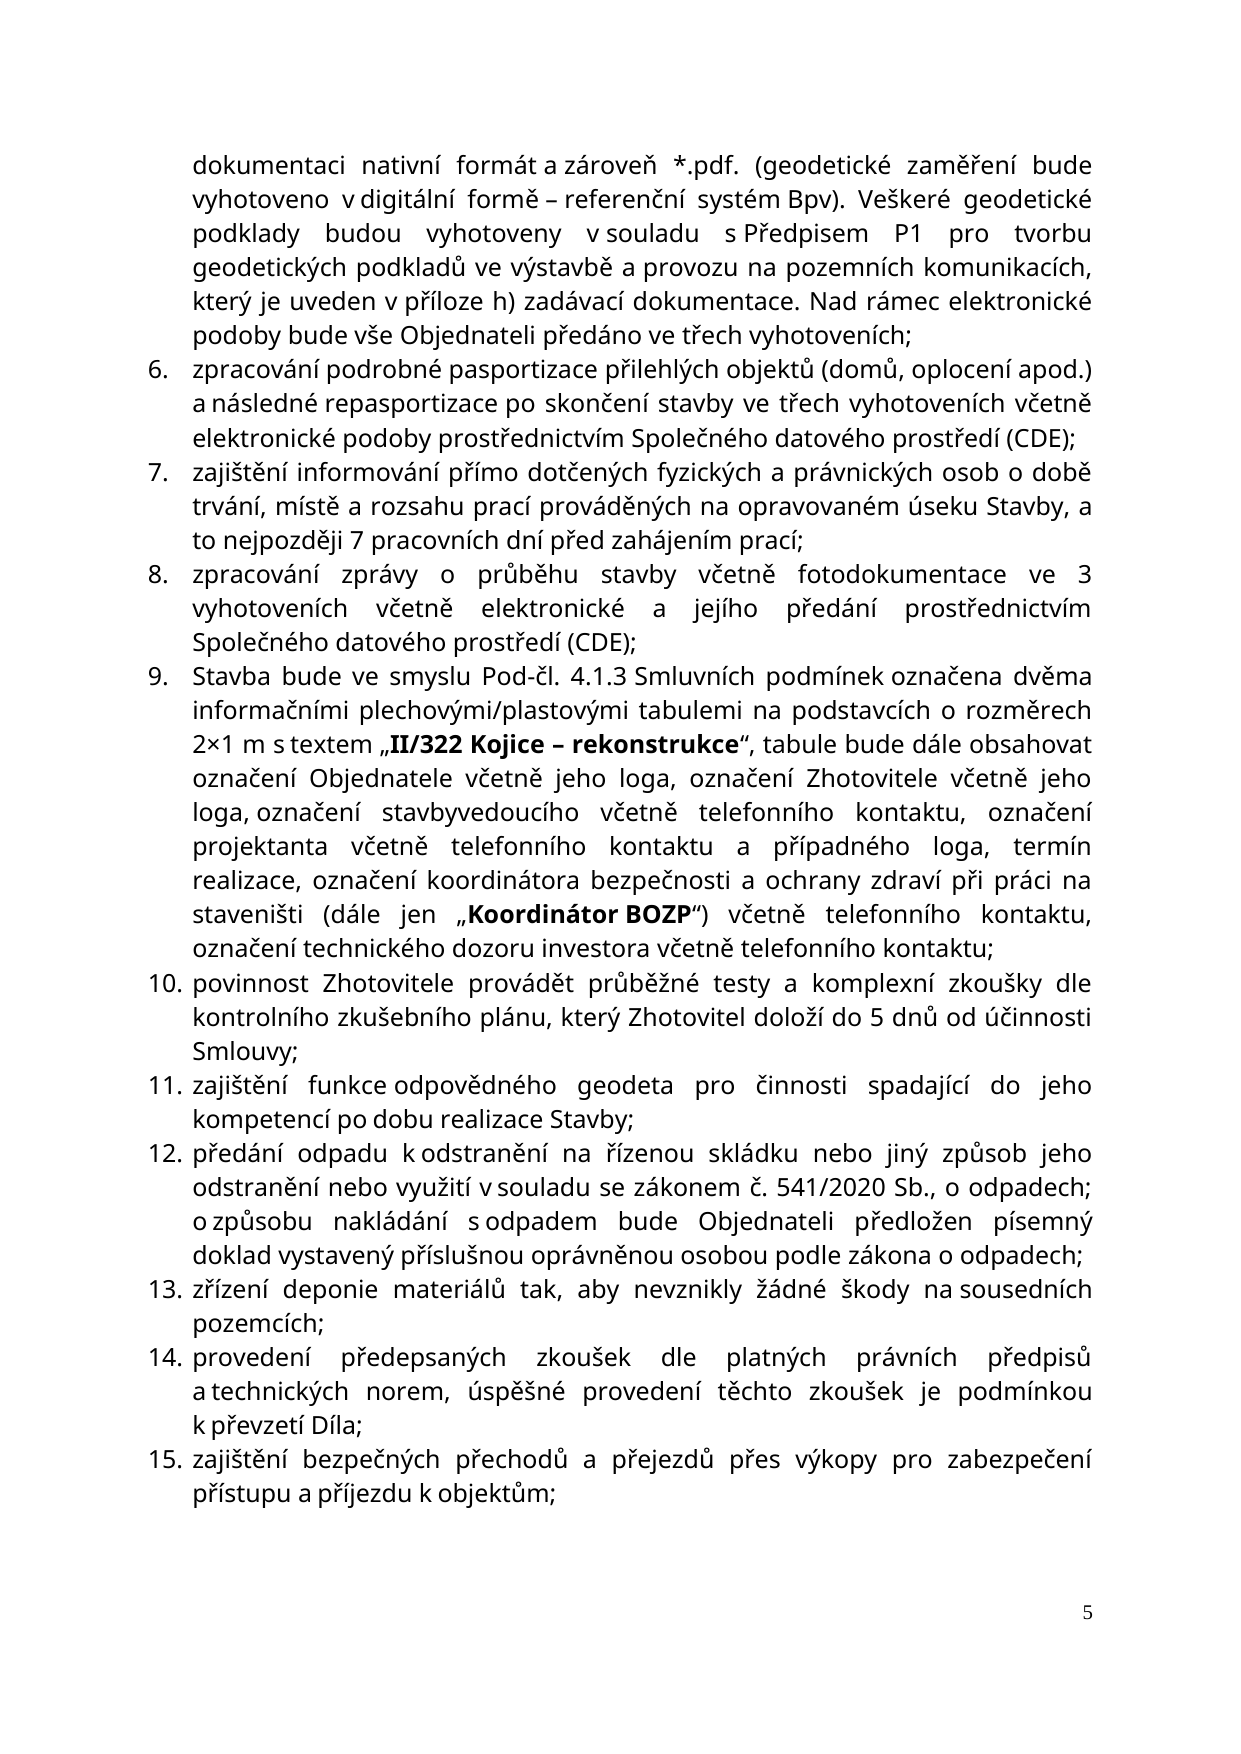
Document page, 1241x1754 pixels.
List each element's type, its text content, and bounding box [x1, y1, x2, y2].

list zřízení deponie materiálů tak, aby nevznikly žádné škody na sousedních pozemcích; [148, 1272, 1093, 1340]
list zajištění funkce odpovědného geodeta pro činnosti spadající do jeho kompetencí po dobu realizace Stavby; [148, 1067, 1093, 1136]
list povinnost Zhotovitele provádět průběžné testy a komplexní zkoušky dle kontrolního zkušebního plánu, který Zhotovitel doloží do 5 dnů od účinnosti Smlouvy; [148, 965, 1093, 1067]
list zajištění bezpečných přechodů a přejezdů přes výkopy pro zabezpečení přístupu a příjezdu k objektům; [148, 1442, 1093, 1510]
list zpracování podrobné pasportizace přilehlých objektů (domů, oplocení apod.) a následné repasportizace po skončení stavby ve třech vyhotoveních včetně elektronické podoby prostřednictvím Společného datového prostředí (CDE); [148, 352, 1093, 454]
list zpracování zprávy o průběhu stavby včetně fotodokumentace ve 3 vyhotoveních včetně elektronické a jejího předání prostřednictvím Společného datového prostředí (CDE); [148, 556, 1093, 659]
list předání odpadu k odstranění na řízenou skládku nebo jiný způsob jeho odstranění nebo využití v souladu se zákonem č. 541/2020 Sb., o odpadech; o způsobu nakládání s odpadem bude Objednateli předložen písemný doklad vystavený příslušnou oprávněnou osobou podle zákona o odpadech; [148, 1136, 1093, 1272]
list Stavba bude ve smyslu Pod-čl. 4.1.3 Smluvních podmínek označena dvěma informačními plechovými/plastovými tabulemi na podstavcích o rozměrech 2×1 m s textem „II/322 Kojice – rekonstrukce“, tabule bude dále obsahovat označení Objednatele včetně jeho loga, označení Zhotovitele včetně jeho loga, označení stavbyvedoucího včetně telefonního kontaktu, označení projektanta včetně telefonního kontaktu a případného loga, termín realizace, označení koordinátora bezpečnosti a ochrany zdraví při práci na staveništi (dále jen „Koordinátor BOZP“) včetně telefonního kontaktu, označení technického dozoru investora včetně telefonního kontaktu; [148, 659, 1093, 965]
list zajištění informování přímo dotčených fyzických a právnických osob o době trvání, místě a rozsahu prací prováděných na opravovaném úseku Stavby, a to nejpozději 7 pracovních dní před zahájením prací; [148, 454, 1093, 556]
list provedení předepsaných zkoušek dle platných právních předpisů a technických norem, úspěšné provedení těchto zkoušek je podmínkou k převzetí Díla; [148, 1340, 1093, 1442]
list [148, 148, 1093, 352]
